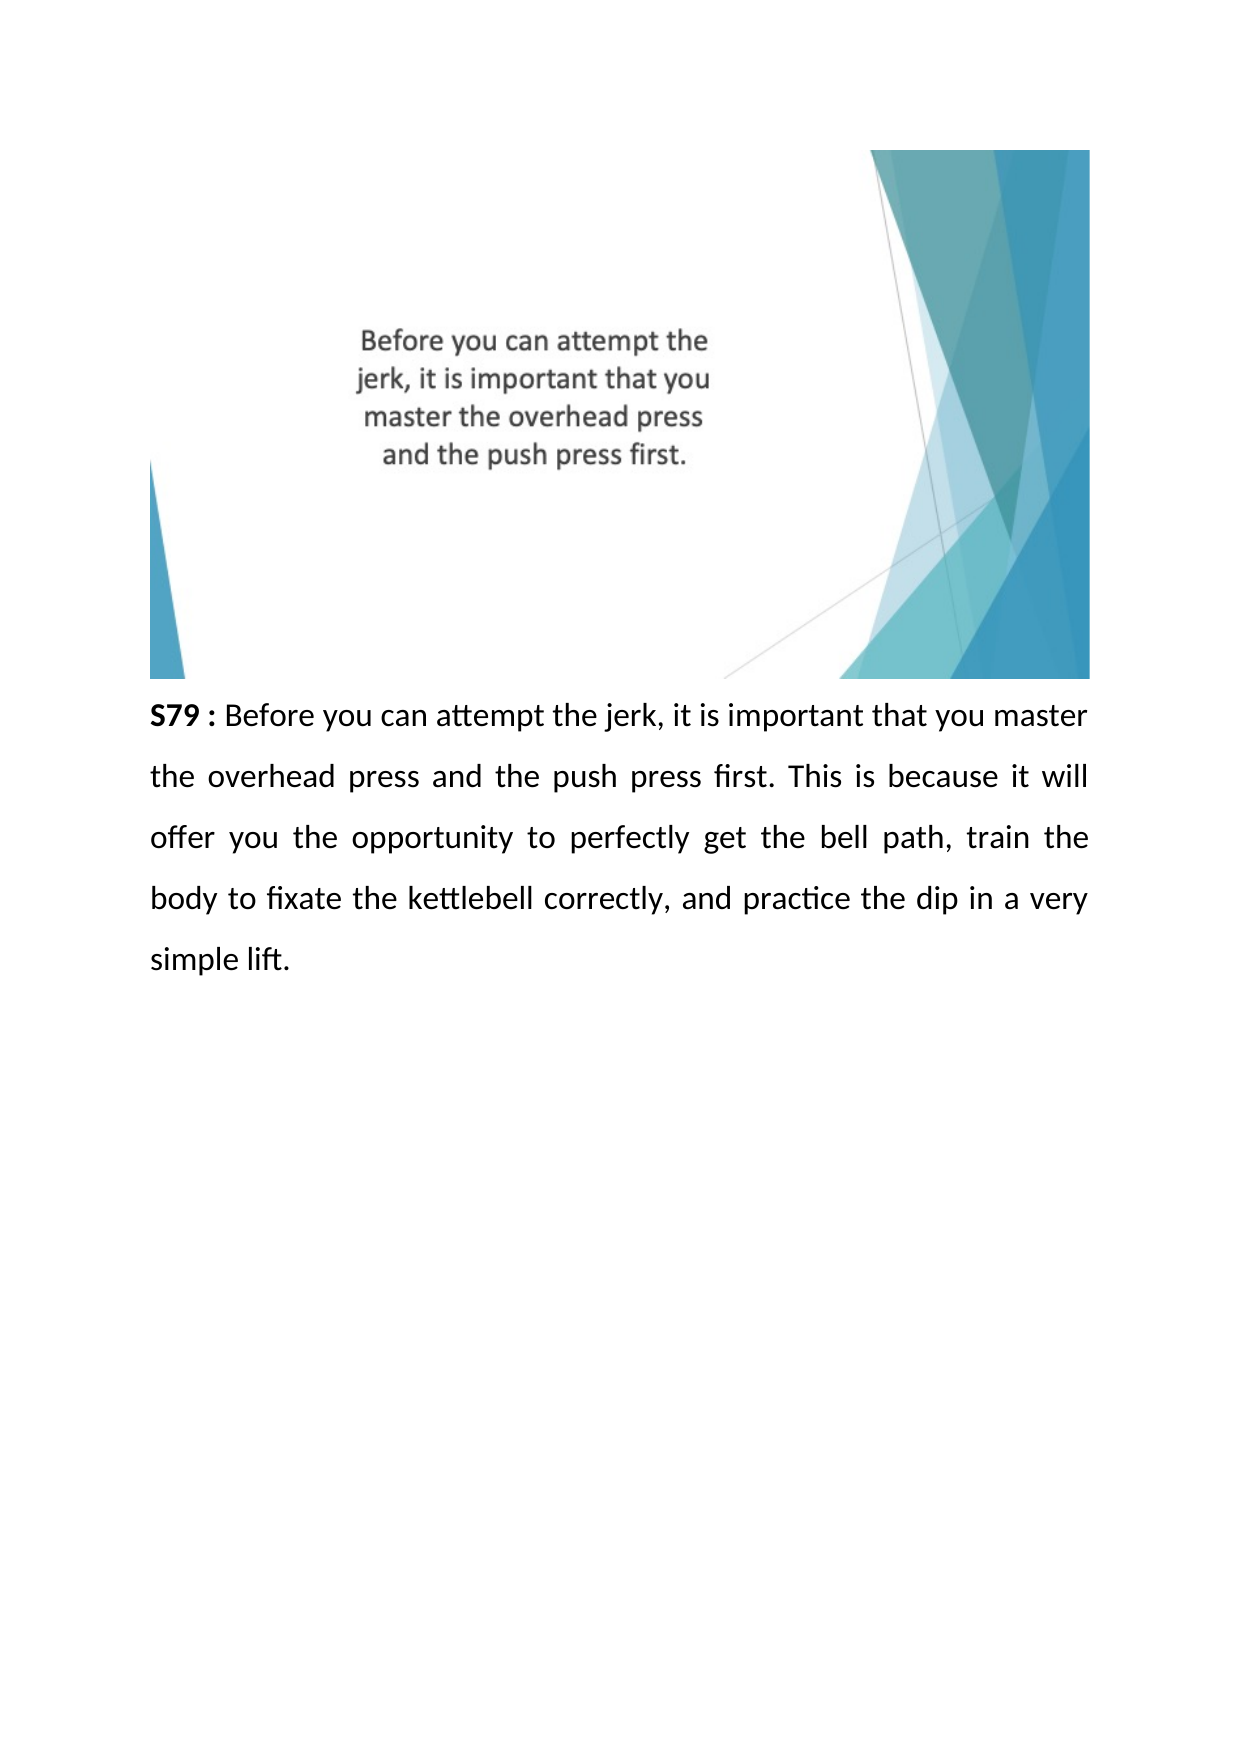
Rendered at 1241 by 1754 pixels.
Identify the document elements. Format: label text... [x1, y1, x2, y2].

text S79 : Before you can attempt the jerk, it is important that you master the overhead press and the push press first. This is because it will offer you the opportunity to perfectly get the bell path, train the body to fixate the kettlebell correctly, and practice the dip in a very simple lift. [150, 694, 1090, 979]
picture [150, 150, 1090, 679]
